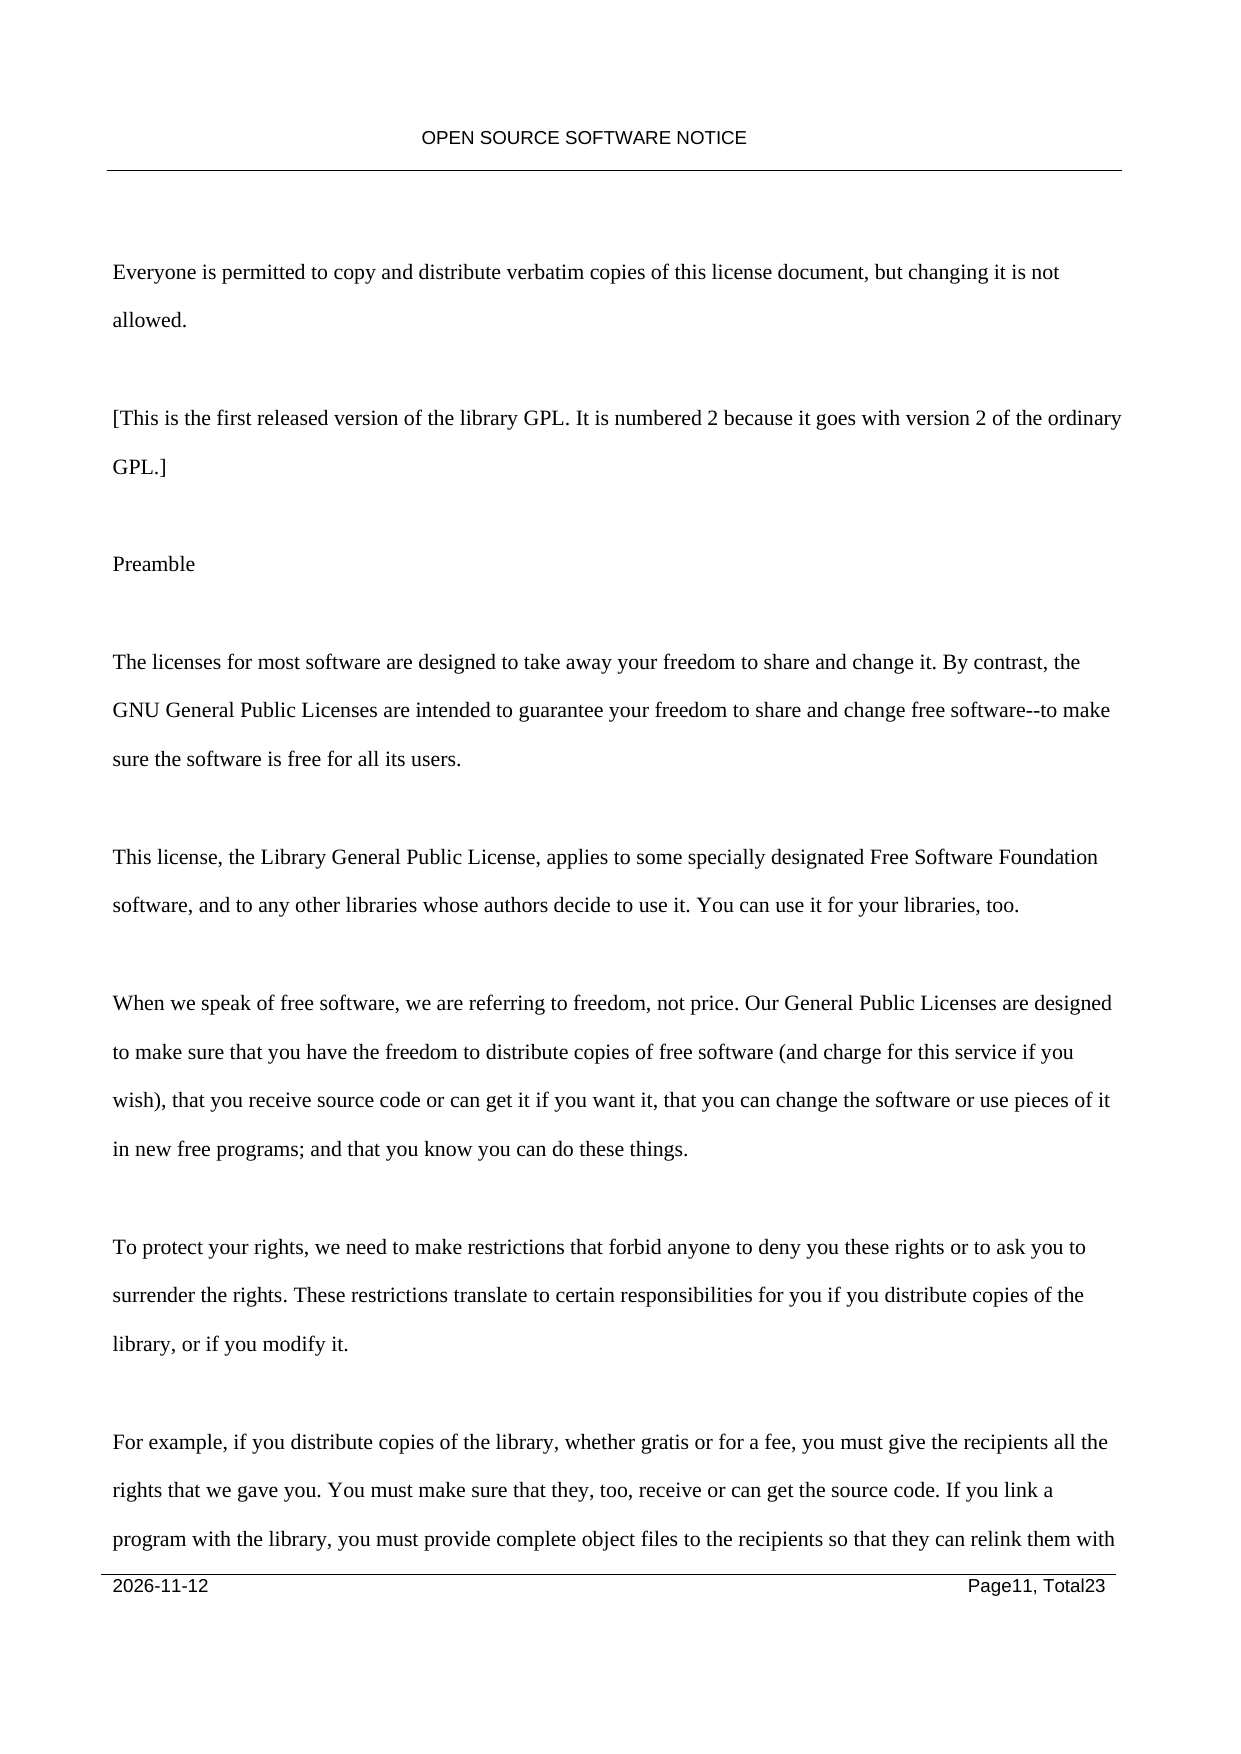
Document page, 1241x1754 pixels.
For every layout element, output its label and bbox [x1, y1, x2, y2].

text [112, 206, 1128, 1555]
